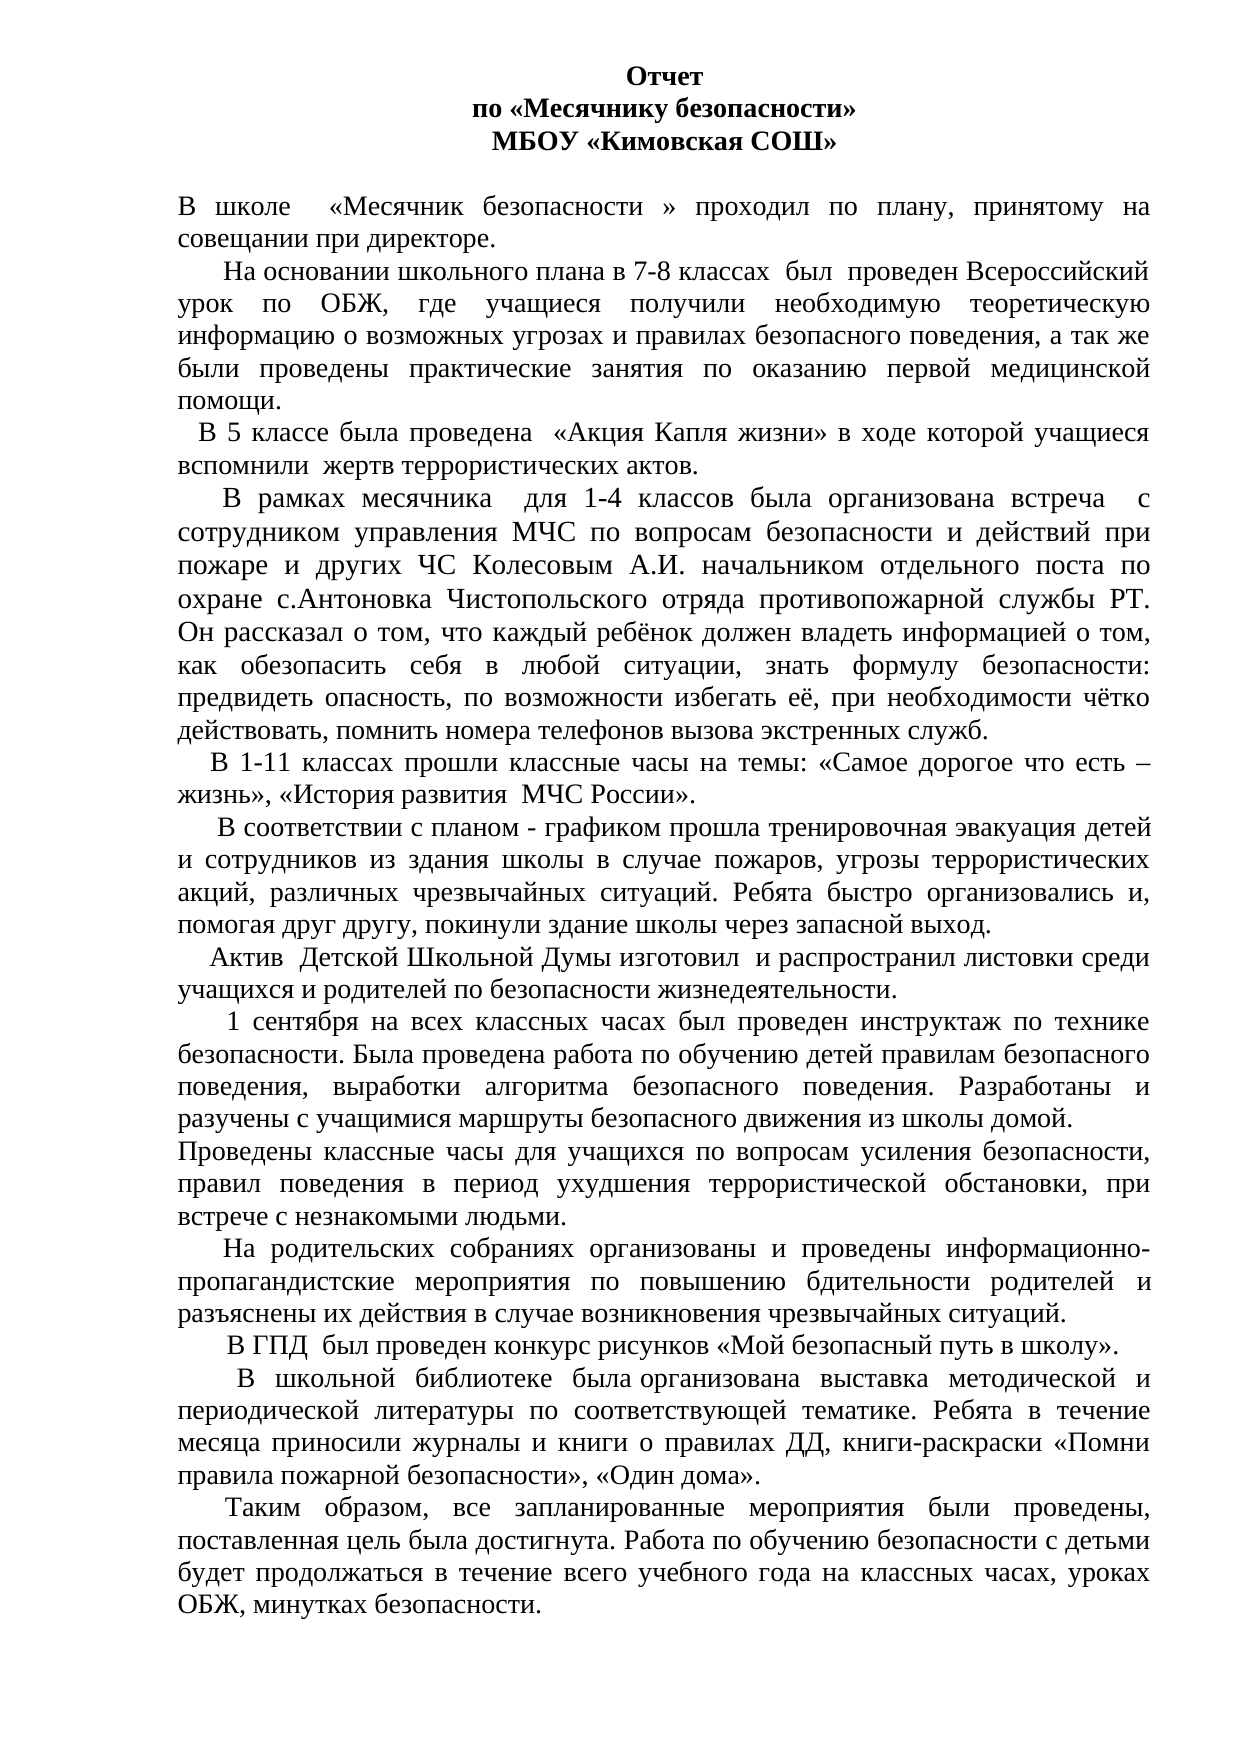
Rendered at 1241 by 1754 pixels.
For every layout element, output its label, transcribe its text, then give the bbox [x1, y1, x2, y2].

text Таким образом, все запланированные мероприятия были проведены, поставленная цель была достигнута. Работа по обучению безопасности с детьми будет продолжаться в течение всего учебного года на классных часах, уроках ОБЖ, минутках безопасности. [177, 1490, 1152, 1620]
text Отчет [177, 59, 1152, 92]
text Проведены классные часы для учащихся по вопросам усиления безопасности, правил поведения в период ухудшения террористической обстановки, при встрече с незнакомыми людьми. [177, 1134, 1152, 1231]
text В ГПД был проведен конкурс рисунков «Мой безопасный путь в школу». [177, 1328, 1152, 1361]
text В 5 классе была проведена «Акция Капля жизни» в ходе которой учащиеся вспомнили жертв террористических актов. [177, 416, 1152, 480]
text по «Месячнику безопасности» [177, 92, 1152, 124]
text В соответствии с планом - графиком прошла тренировочная эвакуация детей и сотрудников из здания школы в случае пожаров, угрозы террористических акций, различных чрезвычайных ситуаций. Ребята быстро организовались и, помогая друг другу, покинули здание школы через запасной выход. [177, 810, 1152, 939]
text В рамках месячника для 1-4 классов была организована встреча с сотрудником управления МЧС по вопросам безопасности и действий при пожаре и других ЧС Колесовым А.И. начальником отдельного поста по охране с.Антоновка Чистопольского отряда противопожарной службы РТ. Он рассказал о том, что каждый ребёнок должен владеть информацией о том, как обезопасить себя в любой ситуации, знать формулу безопасности: предвидеть опасность, по возможности избегать её, при необходимости чётко действовать, помнить номера телефонов вызова экстренных служб. [177, 480, 1152, 745]
text В школьной библиотеке была организована выставка методической и периодической литературы по соответствующей тематике. Ребята в течение месяца приносили журналы и книги о правилах ДД, книги-раскраски «Помни правила пожарной безопасности», «Один дома». [177, 1361, 1152, 1490]
text Актив Детской Школьной Думы изготовил и распространил листовки среди учащихся и родителей по безопасности жизнедеятельности. [177, 939, 1152, 1004]
text В школе «Месячник безопасности » проходил по плану, принятому на совещании при директоре. [177, 189, 1152, 253]
text 1 сентября на всех классных часах был проведен инструктаж по технике безопасности. Была проведена работа по обучению детей правилам безопасного поведения, выработки алгоритма безопасного поведения. Разработаны и разучены с учащимися маршруты безопасного движения из школы домой. [177, 1004, 1152, 1134]
text На родительских собраниях организованы и проведены информационно-пропагандистские мероприятия по повышению бдительности родителей и разъяснены их действия в случае возникновения чрезвычайных ситуаций. [177, 1231, 1152, 1328]
text В 1-11 классах прошли классные часы на темы: «Самое дорогое что есть –жизнь», «История развития МЧС России». [177, 745, 1152, 810]
text МБОУ «Кимовская СОШ» [177, 124, 1152, 156]
text На основании школьного плана в 7-8 классах был проведен Всероссийский урок по ОБЖ, где учащиеся получили необходимую теоретическую информацию о возможных угрозах и правилах безопасного поведения, а так же были проведены практические занятия по оказанию первой медицинской помощи. [177, 253, 1152, 416]
